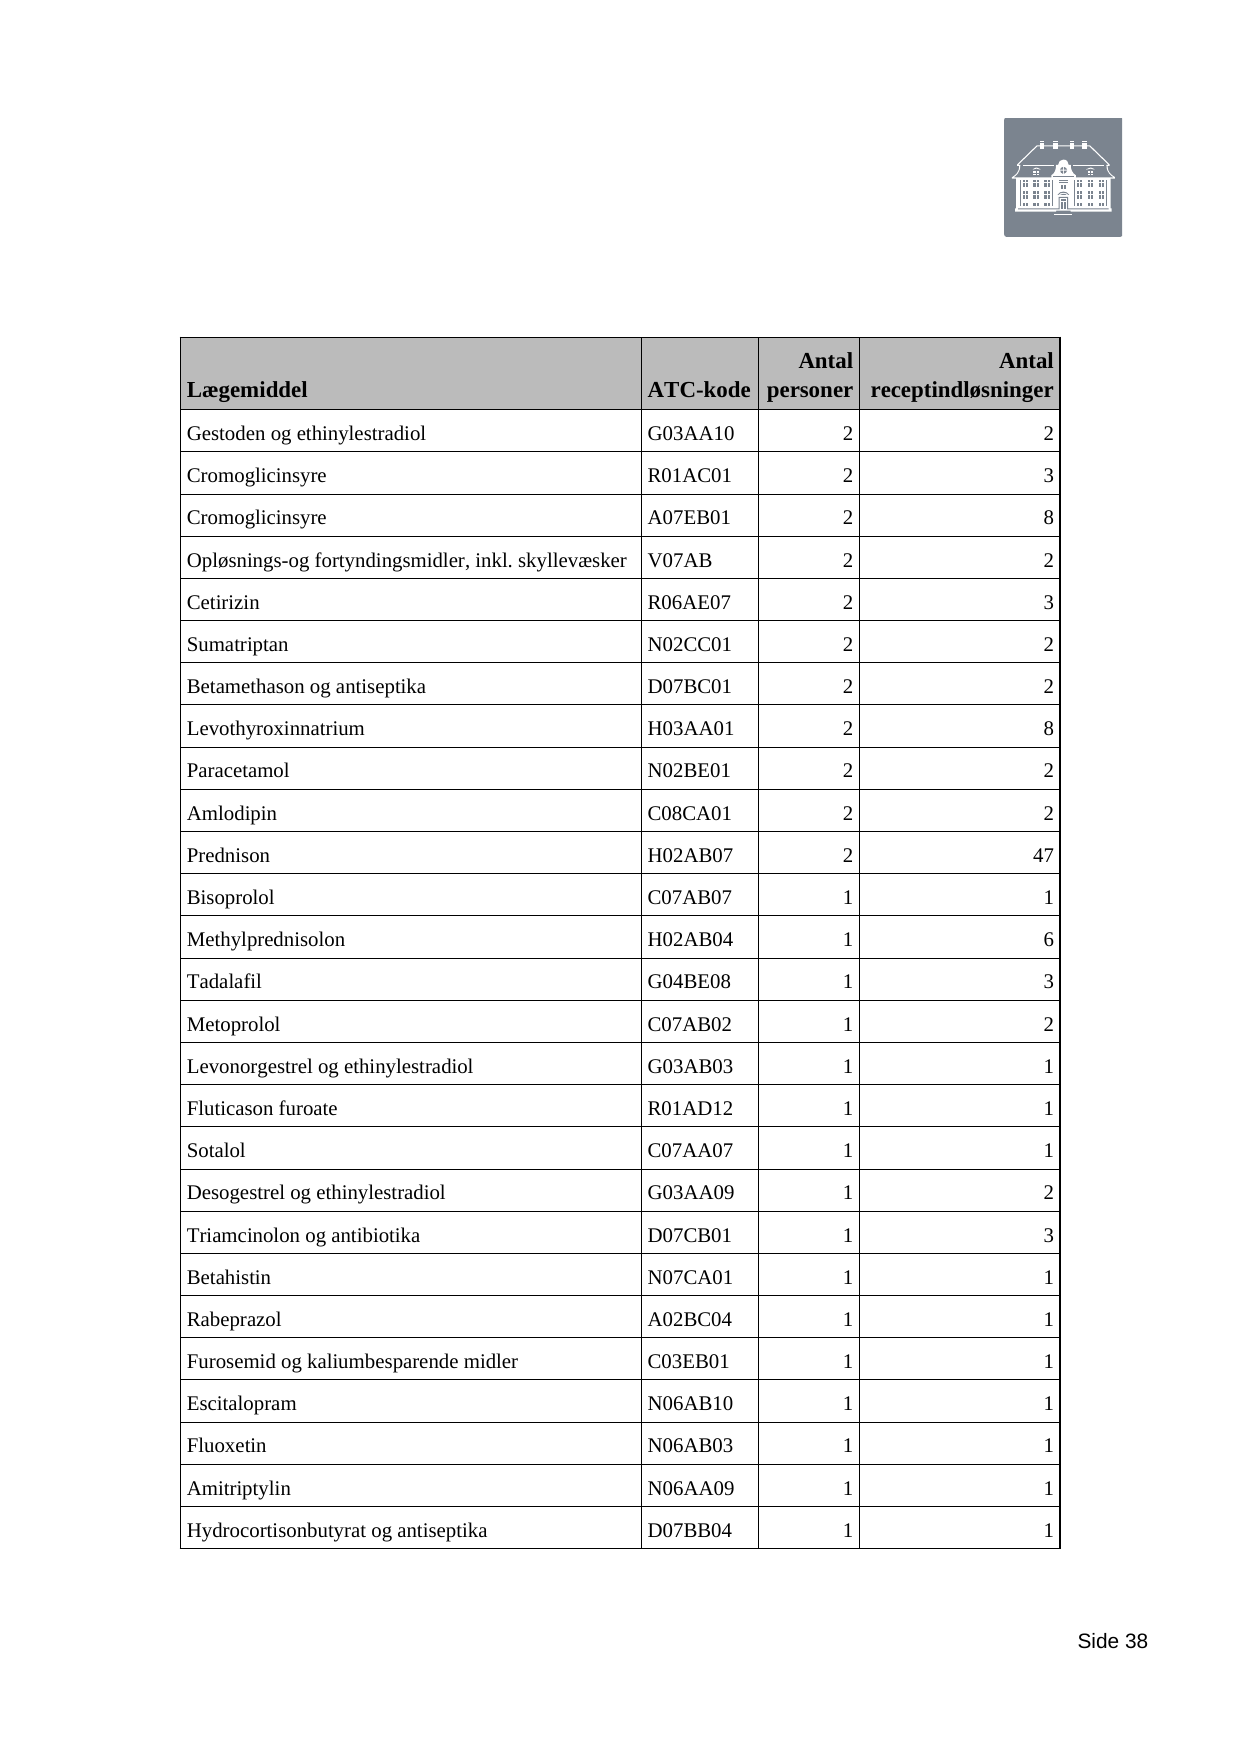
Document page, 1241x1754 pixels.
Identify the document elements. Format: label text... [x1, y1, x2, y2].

table_cell Opløsnings-og fortyndingsmidler, inkl. skyllevæsker [181, 537, 641, 578]
table_cell Sumatriptan [181, 621, 641, 662]
table_cell Betamethason og antiseptika [181, 663, 641, 704]
table_cell 1 [759, 1254, 859, 1295]
table_cell 2 [860, 790, 1059, 831]
table_cell Hydrocortisonbutyrat og antiseptika [181, 1507, 641, 1548]
table_cell Amlodipin [181, 790, 641, 831]
table_cell Cromoglicinsyre [181, 495, 641, 536]
table_cell C07AB02 [642, 1001, 758, 1042]
table_cell 2 [759, 832, 859, 873]
table_cell C08CA01 [642, 790, 758, 831]
table_cell 2 [759, 621, 859, 662]
table_cell N06AB03 [642, 1423, 758, 1464]
table_cell Prednison [181, 832, 641, 873]
table_cell 6 [860, 916, 1059, 957]
table_cell A02BC04 [642, 1296, 758, 1337]
table_cell 2 [759, 663, 859, 704]
table_cell 2 [860, 1001, 1059, 1042]
table_cell 2 [860, 748, 1059, 789]
table_cell 2 [759, 537, 859, 578]
table_cell Levonorgestrel og ethinylestradiol [181, 1043, 641, 1084]
table_cell Cetirizin [181, 579, 641, 620]
table_cell 3 [860, 579, 1059, 620]
table_header Antal personer [759, 338, 859, 409]
table_cell Levothyroxinnatrium [181, 705, 641, 747]
table_cell 1 [860, 1380, 1059, 1422]
table_cell Tadalafil [181, 959, 641, 1000]
table_cell 2 [759, 748, 859, 789]
table_cell 2 [860, 1170, 1059, 1211]
table_cell Sotalol [181, 1127, 641, 1168]
table_header Antal receptindløsninger [860, 338, 1059, 409]
table_cell N07CA01 [642, 1254, 758, 1295]
table_cell Cromoglicinsyre [181, 452, 641, 493]
table_cell 1 [860, 1296, 1059, 1337]
table_cell Metoprolol [181, 1001, 641, 1042]
table_cell 1 [759, 1296, 859, 1337]
table_cell 8 [860, 705, 1059, 747]
table_cell G03AA10 [642, 410, 758, 451]
table_cell N02CC01 [642, 621, 758, 662]
table_cell Bisoprolol [181, 874, 641, 915]
table_cell 2 [860, 537, 1059, 578]
table_cell 1 [759, 1507, 859, 1548]
table_cell Rabeprazol [181, 1296, 641, 1337]
table_cell 1 [860, 1465, 1059, 1506]
table_cell 1 [759, 1001, 859, 1042]
table_cell 3 [860, 1212, 1059, 1253]
table_cell 2 [860, 663, 1059, 704]
table_header Lægemiddel [181, 338, 641, 409]
table_cell 1 [759, 1170, 859, 1211]
table_cell C03EB01 [642, 1338, 758, 1379]
table_cell 2 [759, 790, 859, 831]
table_cell V07AB [642, 537, 758, 578]
table_cell 1 [860, 1085, 1059, 1126]
table_cell 8 [860, 495, 1059, 536]
table_header ATC-kode [642, 338, 758, 409]
table_cell 1 [759, 1127, 859, 1168]
table_cell A07EB01 [642, 495, 758, 536]
table_cell Amitriptylin [181, 1465, 641, 1506]
table_cell Furosemid og kaliumbesparende midler [181, 1338, 641, 1379]
table_cell 2 [759, 705, 859, 747]
table_cell 1 [860, 1338, 1059, 1379]
table_cell H03AA01 [642, 705, 758, 747]
table_cell D07BB04 [642, 1507, 758, 1548]
table_cell 1 [759, 874, 859, 915]
table_cell 1 [759, 1338, 859, 1379]
table_cell 3 [860, 452, 1059, 493]
table_cell 2 [759, 495, 859, 536]
table_cell R01AD12 [642, 1085, 758, 1126]
table_cell 1 [759, 916, 859, 957]
table_cell Gestoden og ethinylestradiol [181, 410, 641, 451]
table_cell 1 [759, 959, 859, 1000]
table_cell C07AA07 [642, 1127, 758, 1168]
table_cell Paracetamol [181, 748, 641, 789]
table_cell 1 [759, 1212, 859, 1253]
table_cell C07AB07 [642, 874, 758, 915]
table_cell Methylprednisolon [181, 916, 641, 957]
table_cell Betahistin [181, 1254, 641, 1295]
table_cell G03AA09 [642, 1170, 758, 1211]
table_cell Fluticason furoate [181, 1085, 641, 1126]
table_cell 1 [860, 1507, 1059, 1548]
table_cell N06AB10 [642, 1380, 758, 1422]
table_cell 1 [860, 874, 1059, 915]
table_cell 2 [759, 579, 859, 620]
table_cell 1 [759, 1380, 859, 1422]
table_cell 1 [860, 1127, 1059, 1168]
table_cell R06AE07 [642, 579, 758, 620]
table_cell 1 [860, 1043, 1059, 1084]
table_cell G04BE08 [642, 959, 758, 1000]
table_cell N06AA09 [642, 1465, 758, 1506]
table_cell 1 [860, 1423, 1059, 1464]
table_cell D07CB01 [642, 1212, 758, 1253]
table_cell 3 [860, 959, 1059, 1000]
table_cell 1 [759, 1423, 859, 1464]
table_cell 1 [860, 1254, 1059, 1295]
table_cell Triamcinolon og antibiotika [181, 1212, 641, 1253]
table_cell H02AB07 [642, 832, 758, 873]
table_cell 1 [759, 1085, 859, 1126]
table_cell 1 [759, 1043, 859, 1084]
table_cell 2 [759, 452, 859, 493]
table_cell N02BE01 [642, 748, 758, 789]
table_cell G03AB03 [642, 1043, 758, 1084]
table_cell 2 [860, 621, 1059, 662]
table_cell 47 [860, 832, 1059, 873]
table_cell 2 [759, 410, 859, 451]
table_cell D07BC01 [642, 663, 758, 704]
table_cell H02AB04 [642, 916, 758, 957]
table_cell 2 [860, 410, 1059, 451]
table_cell R01AC01 [642, 452, 758, 493]
table_cell Escitalopram [181, 1380, 641, 1422]
table_cell Fluoxetin [181, 1423, 641, 1464]
table_cell 1 [759, 1465, 859, 1506]
table_cell Desogestrel og ethinylestradiol [181, 1170, 641, 1211]
